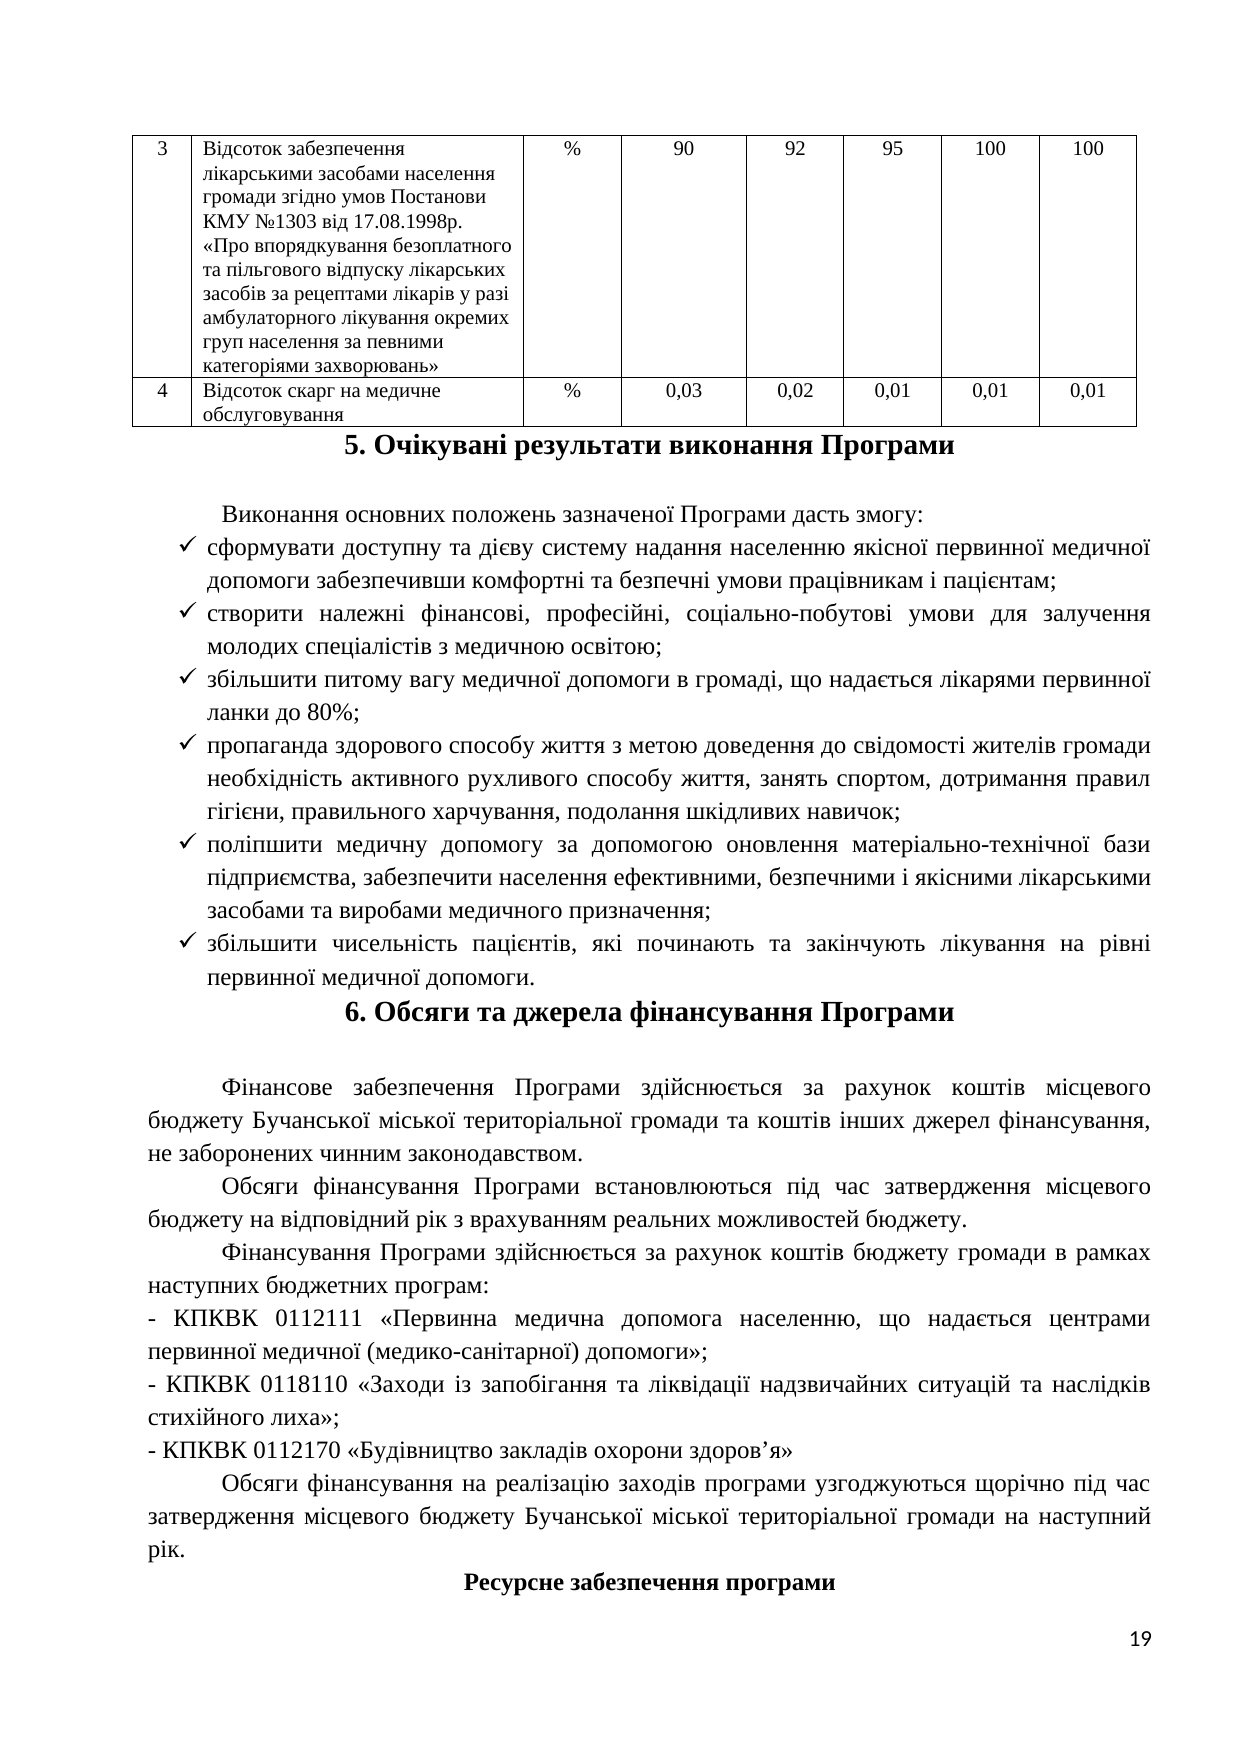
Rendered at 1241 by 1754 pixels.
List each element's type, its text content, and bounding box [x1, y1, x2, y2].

table_cell 4 [133, 378, 191, 426]
text Виконання основних положень зазначеної Програми дасть змогу: [148, 499, 1152, 528]
table_cell 0,03 [622, 378, 746, 426]
text Фінансове забезпечення Програми здійснюється за рахунок коштів місцевого бюджету Бучанської міської територіальної громади та коштів інших джерел фінансування, не заборонених чинним законодавством. [148, 1072, 1152, 1166]
table_cell 100 [942, 136, 1039, 377]
table_cell 0,01 [844, 378, 941, 426]
list сформувати доступну та дієву систему надання населенню якісної первинної медичної допомоги забезпечивши комфортні та безпечні умови працівникам і пацієнтам; [177, 532, 1152, 594]
text Обсяги фінансування на реалізацію заходів програми узгоджуються щорічно під час затвердження місцевого бюджету Бучанської міської територіальної громади на наступний рік. [148, 1468, 1152, 1563]
table_cell % [524, 378, 621, 426]
text Обсяги фінансування Програми встановлюються під час затвердження місцевого бюджету на відповідний рік з врахуванням реальних можливостей бюджету. [148, 1171, 1152, 1232]
list пропаганда здорового способу життя з метою доведення до свідомості жителів громади необхідність активного рухливого способу життя, занять спортом, дотримання правил гігієни, правильного харчування, подолання шкідливих навичок; [177, 730, 1152, 825]
table_cell Відсоток забезпечення лікарськими засобами населення громади згідно умов Постанови КМУ №1303 від 17.08.1998р. «Про впорядкування безоплатного та пільгового відпуску лікарських засобів за рецептами лікарів у разі амбулаторного лікування окремих груп населення за певними категоріями захворювань» [192, 136, 523, 377]
text Ресурсне забезпечення програми [148, 1567, 1152, 1596]
table_cell 92 [747, 136, 843, 377]
list створити належні фінансові, професійні, соціально-побутові умови для залучення молодих спеціалістів з медичною освітою; [177, 598, 1152, 660]
table_cell 0,02 [747, 378, 843, 426]
list збільшити чисельність пацієнтів, які починають та закінчують лікування на рівні первинної медичної допомоги. [177, 928, 1152, 990]
table_cell 0,01 [1040, 378, 1136, 426]
table_cell 95 [844, 136, 941, 377]
text - КПКВК 0112111 «Первинна медична допомога населенню, що надається центрами первинної медичної (медико-санітарної) допомоги»; [148, 1303, 1152, 1364]
list поліпшити медичну допомогу за допомогою оновлення матеріально-технічної бази підприємства, забезпечити населення ефективними, безпечними і якісними лікарськими засобами та виробами медичного призначення; [177, 829, 1152, 924]
table_cell Відсоток скарг на медичне обслуговування [192, 378, 523, 426]
text 6. Обсяги та джерела фінансування Програми [148, 994, 1152, 1028]
table_cell 100 [1040, 136, 1136, 377]
table_cell 90 [622, 136, 746, 377]
text - КПКВК 0112170 «Будівництво закладів охорони здоров’я» [148, 1435, 1152, 1464]
table_cell 0,01 [942, 378, 1039, 426]
list збільшити питому вагу медичної допомоги в громаді, що надається лікарями первинної ланки до 80%; [177, 664, 1152, 726]
text 5. Очікувані результати виконання Програми [148, 427, 1152, 461]
text - КПКВК 0118110 «Заходи із запобігання та ліквідації надзвичайних ситуацій та наслідків стихійного лиха»; [148, 1369, 1152, 1431]
table_cell % [524, 136, 621, 377]
table_cell 3 [133, 136, 191, 377]
text Фінансування Програми здійснюється за рахунок коштів бюджету громади в рамках наступних бюджетних програм: [148, 1237, 1152, 1298]
